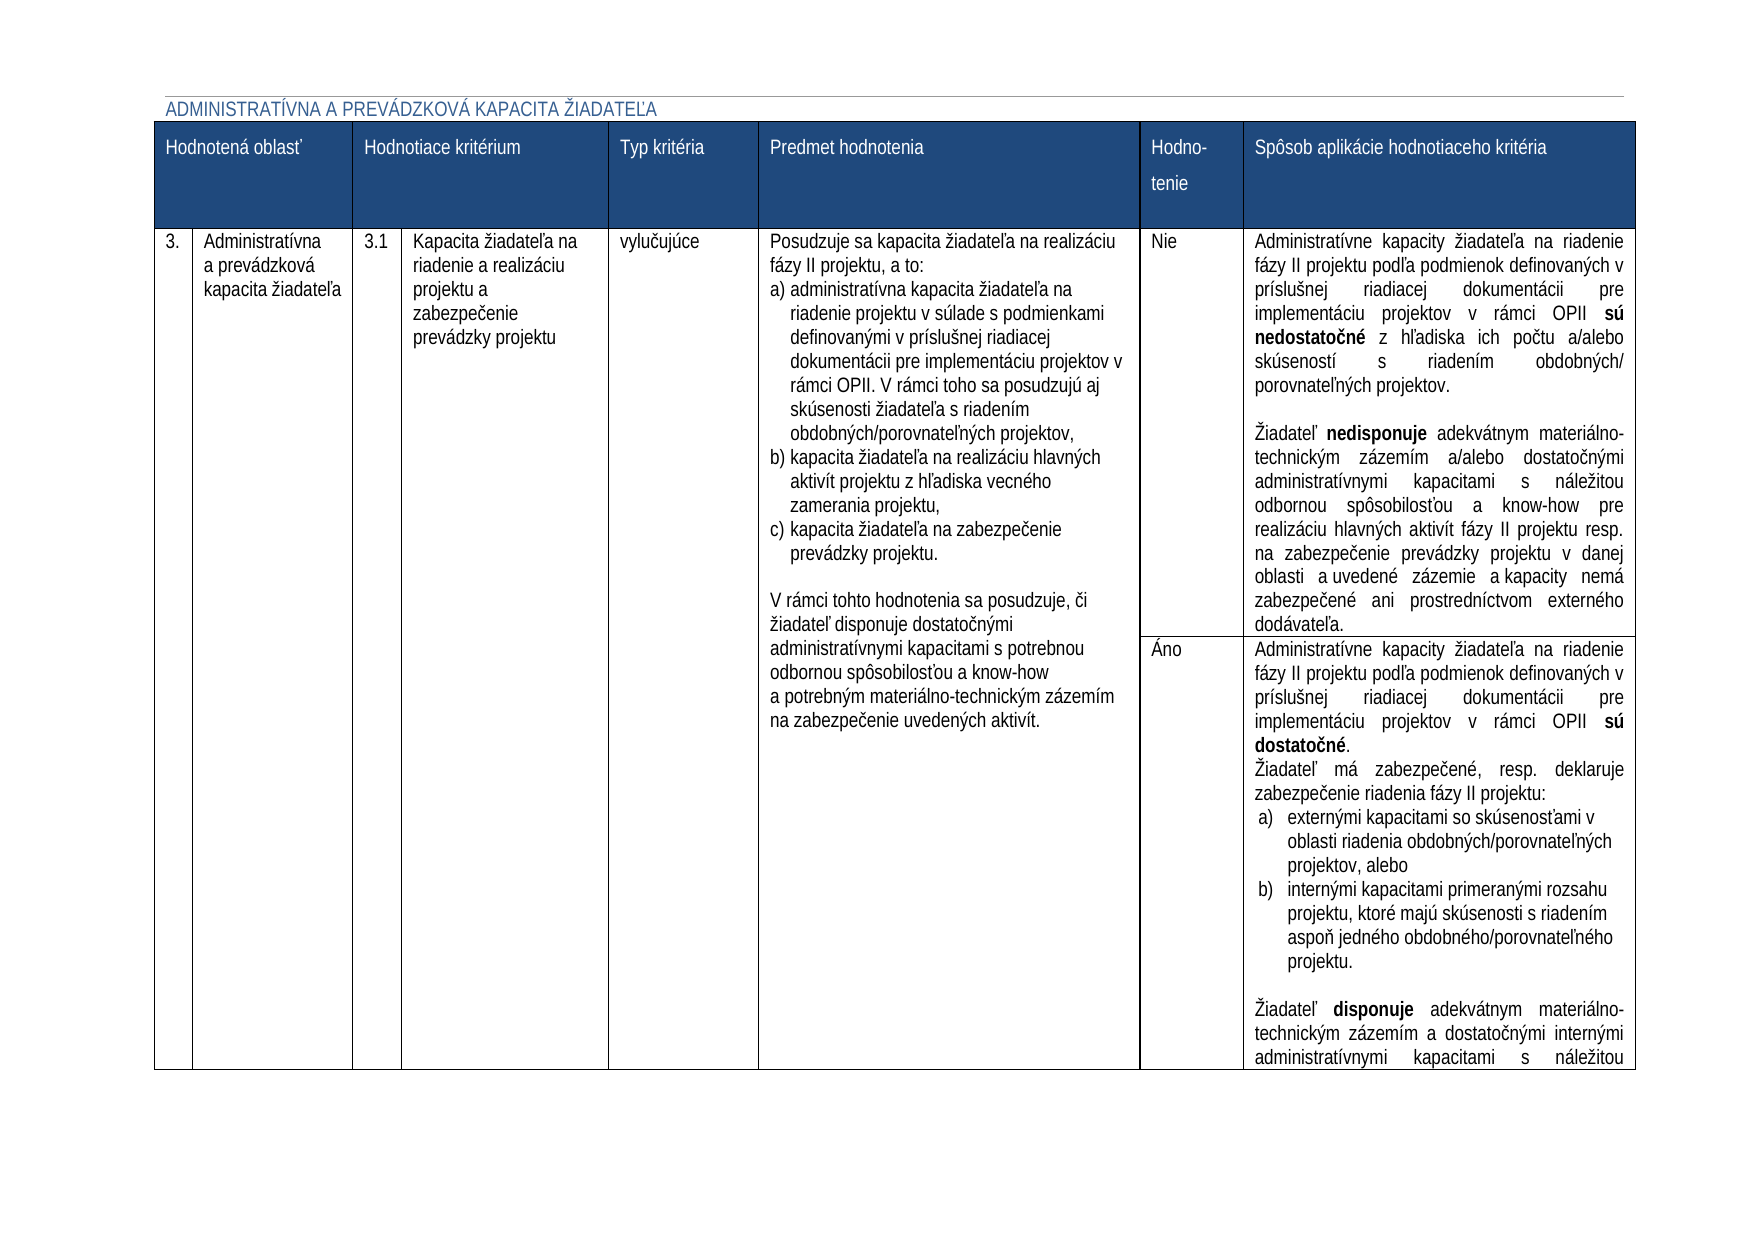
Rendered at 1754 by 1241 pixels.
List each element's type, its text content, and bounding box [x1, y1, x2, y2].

text ADMINISTRATÍVNA A PREVÁDZKOVÁ KAPACITA ŽIADATEĽA [165, 97, 1624, 121]
table_cell 3.1 [353, 229, 401, 1068]
table_cell Áno [1141, 637, 1243, 1068]
table_header Spôsob aplikácie hodnotiaceho kritéria [1244, 122, 1635, 228]
table_header Hodnotiace kritérium [353, 122, 608, 228]
table_cell Nie [1141, 229, 1243, 636]
table_cell 3. [155, 229, 192, 1068]
table_header Typ kritéria [609, 122, 758, 228]
table_header Predmet hodnotenia [759, 122, 1139, 228]
table_header Hodno- tenie [1141, 122, 1243, 228]
table_cell Administratívne kapacity žiadateľa na riadenie fázy II projektu podľa podmienok definovaných v príslušnej riadiacej dokumentácii pre implementáciu projektov v rámci OPII sú nedostatočné z hľadiska ich počtu a/alebo skúseností s riadením obdobných/ porovnateľných projektov. Žiadateľ nedisponuje adekvátnym materiálno-technickým zázemím a/alebo dostatočnými administratívnymi kapacitami s náležitou odbornou spôsobilosťou a know-how pre realizáciu hlavných aktivít fázy II projektu resp. na zabezpečenie prevádzky projektu v danej oblasti a uvedené zázemie a kapacity nemá zabezpečené ani prostredníctvom externého dodávateľa. [1244, 229, 1635, 636]
table_cell Administratívna a prevádzková kapacita žiadateľa [193, 229, 352, 1068]
table_header Hodnotená oblasť [155, 122, 352, 228]
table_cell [1244, 637, 1635, 1068]
table_cell vylučujúce [609, 229, 758, 1068]
table_cell Kapacita žiadateľa na riadenie a realizáciu projektu a zabezpečenie prevádzky projektu [402, 229, 608, 1068]
table_cell Posudzuje sa kapacita žiadateľa na realizáciu fázy II projektu, a to: administratívna kapacita žiadateľa na riadenie projektu v súlade s podmienkami definovanými v príslušnej riadiacej dokumentácii pre implementáciu projektov v rámci OPII. V rámci toho sa posudzujú aj skúsenosti žiadateľa s riadením obdobných/porovnateľných projektov, kapacita žiadateľa na realizáciu hlavných aktivít projektu z hľadiska vecného zamerania projektu, kapacita žiadateľa na zabezpečenie prevádzky projektu. V rámci tohto hodnotenia sa posudzuje, či žiadateľ disponuje dostatočnými administratívnymi kapacitami s potrebnou odbornou spôsobilosťou a know-how a potrebným materiálno-technickým zázemím na zabezpečenie uvedených aktivít. [759, 229, 1139, 1068]
